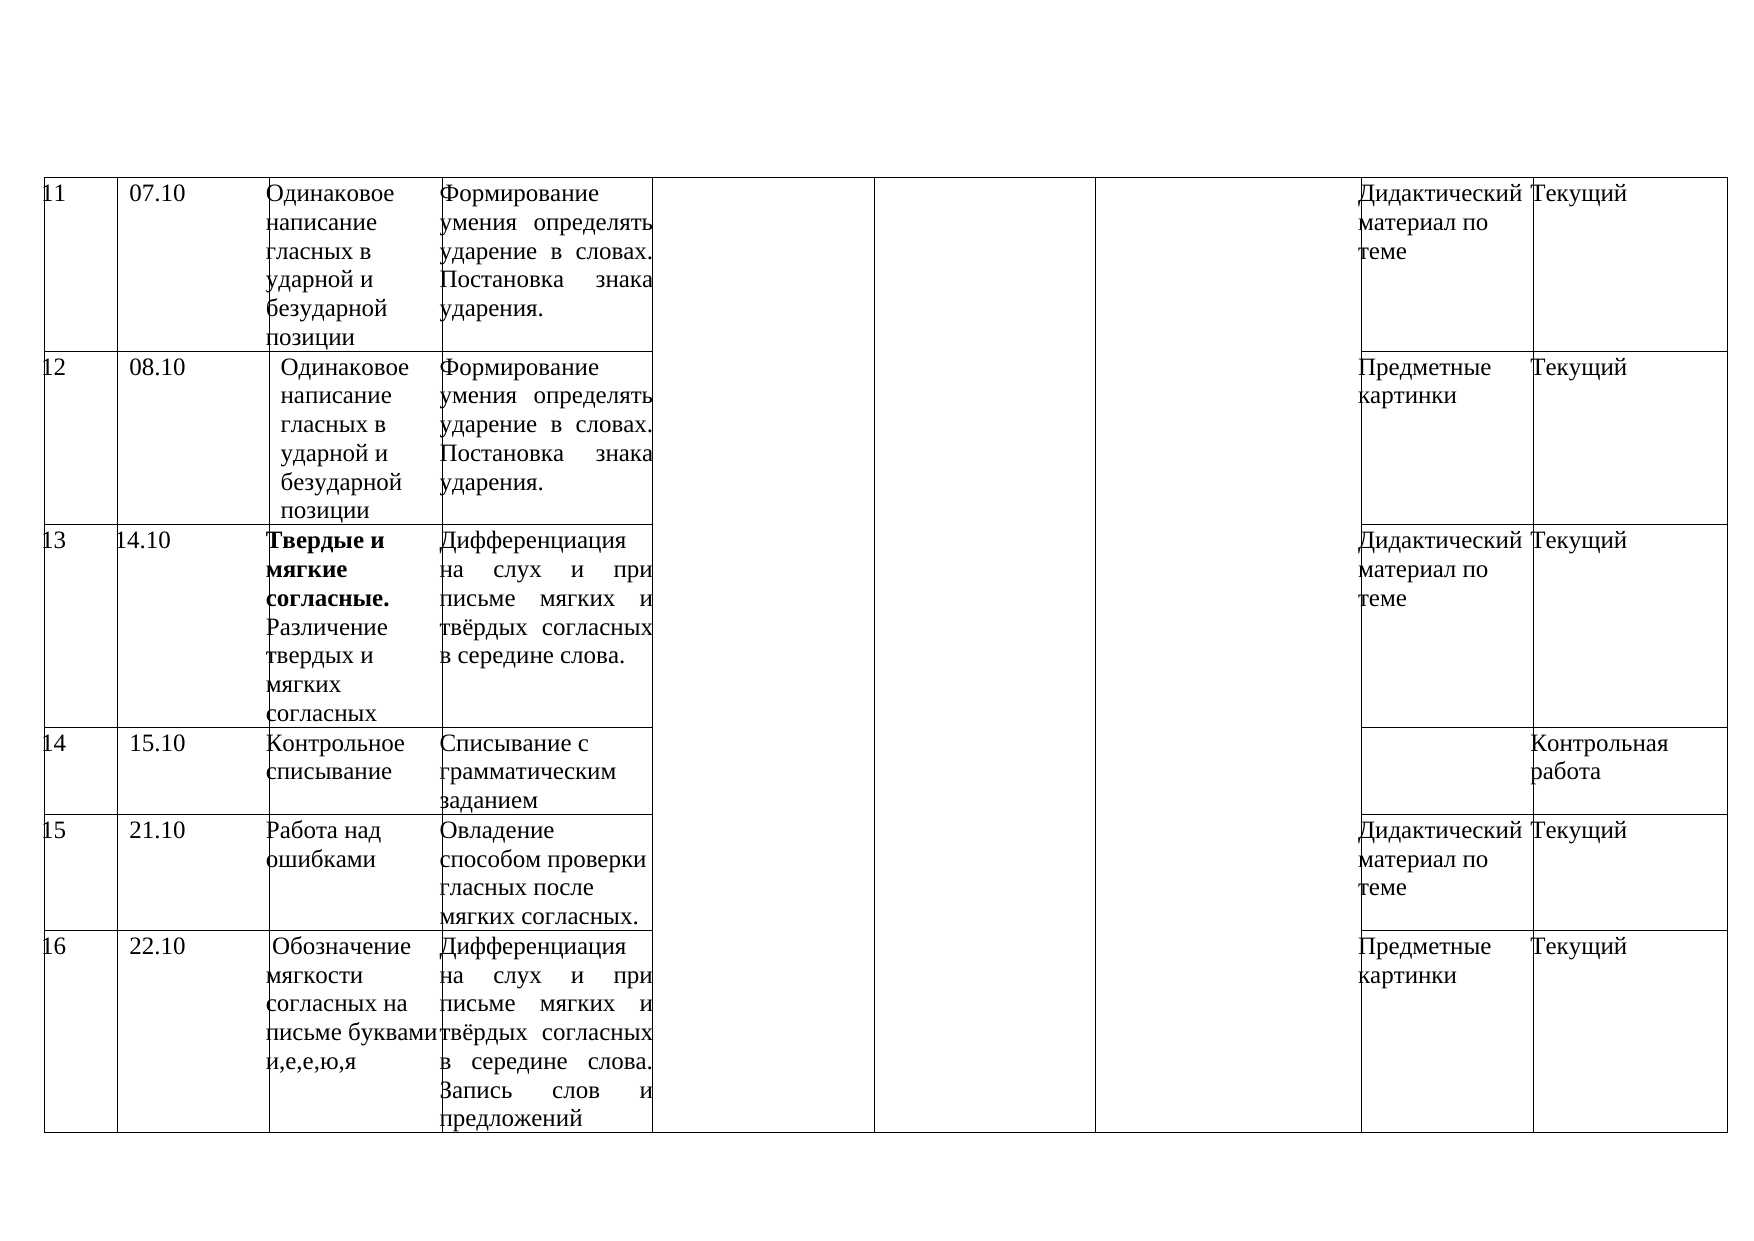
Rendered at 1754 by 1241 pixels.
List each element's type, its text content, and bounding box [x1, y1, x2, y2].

table_cell [1362, 728, 1533, 814]
table_cell Контрольная работа [1534, 728, 1727, 814]
table_cell Дидактический материал по теме [1362, 178, 1533, 351]
table_cell Овладение способом проверки гласных после мягких согласных. [443, 815, 652, 930]
table_cell 15 [45, 815, 117, 930]
table_cell Текущий [1534, 931, 1727, 1132]
table_cell Формирование умения определять ударение в словах. Постановка знака ударения. [443, 352, 652, 524]
table_cell Одинаковое написание гласных в ударной и безударной позиции [270, 178, 442, 351]
table_cell Дидактический материал по теме [1362, 815, 1533, 930]
table_cell 13 [45, 525, 117, 727]
table_cell Текущий [1534, 815, 1727, 930]
table_cell Работа над ошибками [270, 815, 442, 930]
table_cell Контрольное списывание [270, 728, 442, 814]
table_cell Дифференциация на слух и при письме мягких и твёрдых согласных в середине слова. Запись слов и предложений [443, 931, 652, 1132]
table_cell Дидактический материал по теме [1362, 525, 1533, 727]
table_cell 12 [45, 352, 117, 524]
table_cell Текущий [1534, 178, 1727, 351]
table_cell Списывание с грамматическим заданием [443, 728, 652, 814]
table_cell 21.10 [118, 815, 269, 930]
table_cell 16 [45, 931, 117, 1132]
table_cell 14.10 [118, 525, 269, 727]
table_cell 22.10 [118, 931, 269, 1132]
table_cell Предметные картинки [1362, 352, 1533, 524]
table_cell Одинаковое написание гласных в ударной и безударной позиции [270, 352, 442, 524]
table_cell Текущий [1534, 525, 1727, 727]
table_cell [443, 178, 652, 351]
table_cell Дифференциация на слух и при письме мягких и твёрдых согласных в середине слова. [443, 525, 652, 727]
table_cell Обозначение мягкости согласных на письме буквами и,е,е,ю,я [270, 931, 442, 1132]
table_cell 11 [45, 178, 117, 351]
table_cell 08.10 [118, 352, 269, 524]
table_cell Твердые и мягкие согласные. Различение твердых и мягких согласных [270, 525, 442, 727]
table_cell Предметные картинки [1362, 931, 1533, 1132]
table_cell 14 [45, 728, 117, 814]
table_cell 15.10 [118, 728, 269, 814]
table_cell 07.10 [118, 178, 269, 351]
table_cell Текущий [1534, 352, 1727, 524]
